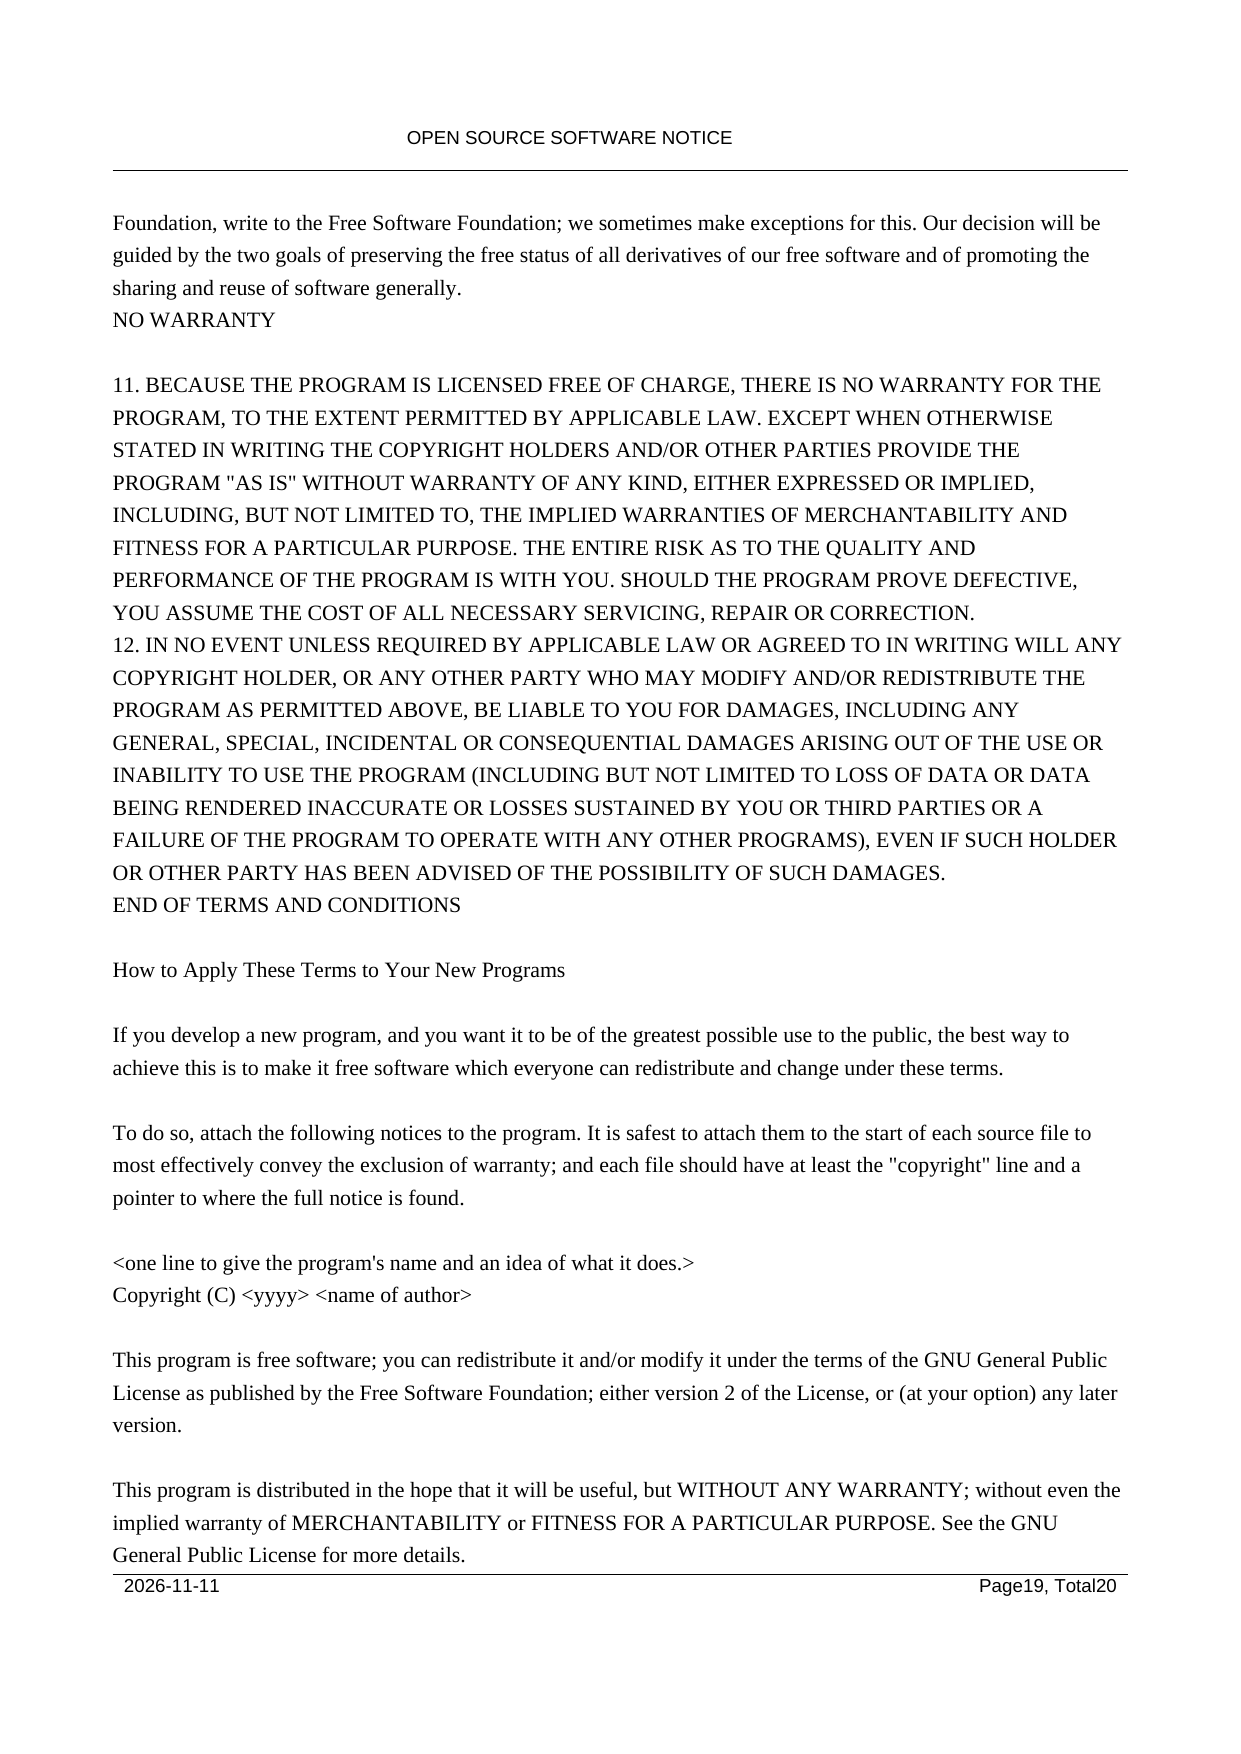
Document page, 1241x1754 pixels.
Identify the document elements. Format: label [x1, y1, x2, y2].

text [112, 206, 1128, 1571]
